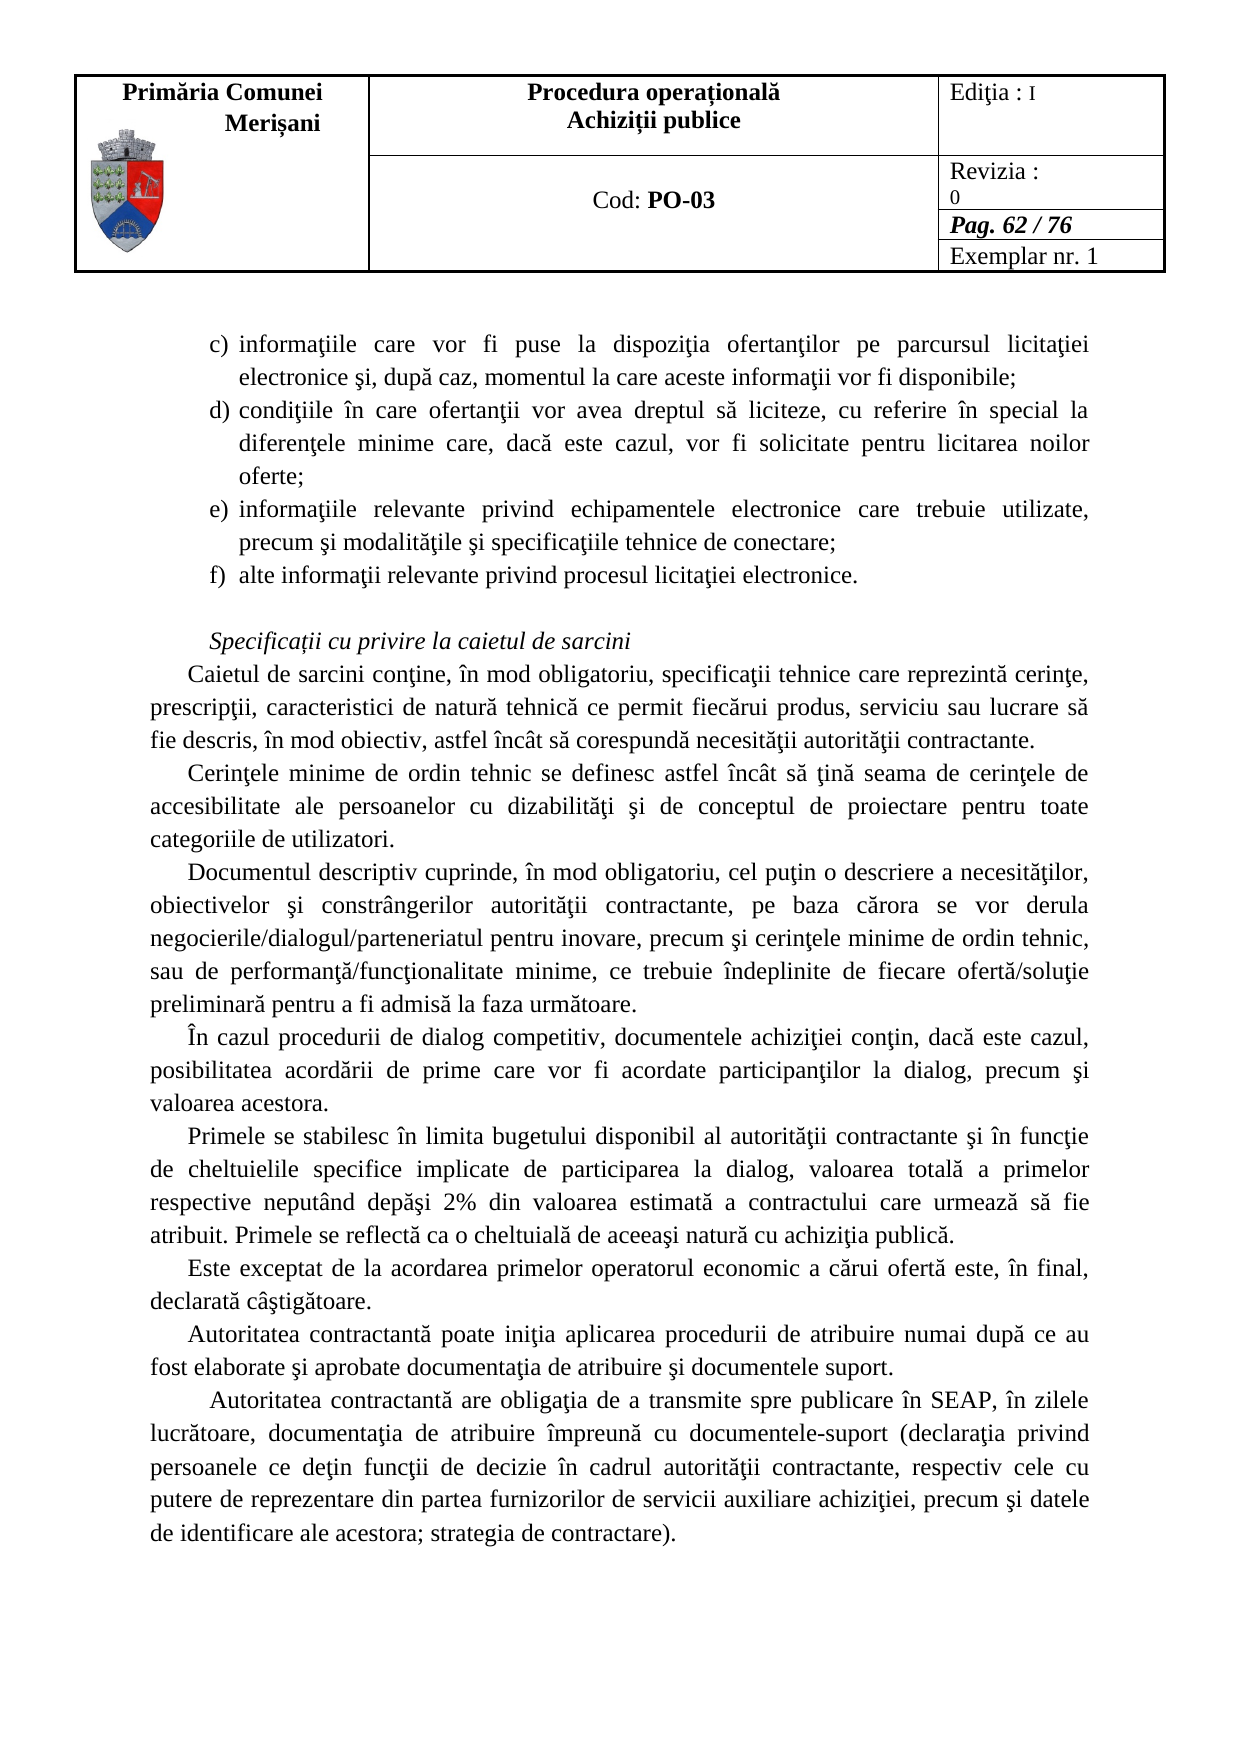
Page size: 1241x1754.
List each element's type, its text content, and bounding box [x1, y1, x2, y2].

list informaţiile relevante privind echipamentele electronice care trebuie utilizate, precum şi modalităţile şi specificaţiile tehnice de conectare; [209, 494, 1090, 556]
list informaţiile care vor fi puse la dispoziţia ofertanţilor pe parcursul licitaţiei electronice şi, după caz, momentul la care aceste informaţii vor fi disponibile; [209, 329, 1090, 391]
text Primele se stabilesc în limita bugetului disponibil al autorităţii contractante şi în funcţie de cheltuielile specifice implicate de participarea la dialog, valoarea totală a primelor respective neputând depăşi 2% din valoarea estimată a contractului care urmează să fie atribuit. Primele se reflectă ca o cheltuială de aceeaşi natură cu achiziţia publică. [150, 1121, 1090, 1249]
text Documentul descriptiv cuprinde, în mod obligatoriu, cel puţin o descriere a necesităţilor, obiectivelor şi constrângerilor autorităţii contractante, pe baza cărora se vor derula negocierile/dialogul/parteneriatul pentru inovare, precum şi cerinţele minime de ordin tehnic, sau de performanţă/funcţionalitate minime, ce trebuie îndeplinite de fiecare ofertă/soluţie preliminară pentru a fi admisă la faza următoare. [150, 857, 1090, 1018]
text În cazul procedurii de dialog competitiv, documentele achiziţiei conţin, dacă este cazul, posibilitatea acordării de prime care vor fi acordate participanţilor la dialog, precum şi valoarea acestora. [150, 1022, 1090, 1117]
text Cerinţele minime de ordin tehnic se definesc astfel încât să ţină seama de cerinţele de accesibilitate ale persoanelor cu dizabilităţi şi de conceptul de proiectare pentru toate categoriile de utilizatori. [150, 758, 1090, 853]
text Autoritatea contractantă are obligaţia de a transmite spre publicare în SEAP, în zilele lucrătoare, documentaţia de atribuire împreună cu documentele-suport (declaraţia privind persoanele ce deţin funcţii de decizie în cadrul autorităţii contractante, respectiv cele cu putere de reprezentare din partea furnizorilor de servicii auxiliare achiziţiei, precum şi datele de identificare ale acestora; strategia de contractare). [150, 1386, 1090, 1546]
list condiţiile în care ofertanţii vor avea dreptul să liciteze, cu referire în special la diferenţele minime care, dacă este cazul, vor fi solicitate pentru licitarea noilor oferte; [209, 395, 1090, 490]
picture [83, 119, 169, 257]
list alte informaţii relevante privind procesul licitaţiei electronice. [209, 560, 1090, 589]
text Specificații cu privire la caietul de sarcini [150, 626, 1090, 655]
text Este exceptat de la acordarea primelor operatorul economic a cărui ofertă este, în final, declarată câştigătoare. [150, 1253, 1090, 1315]
text Caietul de sarcini conţine, în mod obligatoriu, specificaţii tehnice care reprezintă cerinţe, prescripţii, caracteristici de natură tehnică ce permit fiecărui produs, serviciu sau lucrare să fie descris, în mod obiectiv, astfel încât să corespundă necesităţii autorităţii contractante. [150, 659, 1090, 754]
text Autoritatea contractantă poate iniţia aplicarea procedurii de atribuire numai după ce au fost elaborate şi aprobate documentaţia de atribuire şi documentele suport. [150, 1319, 1090, 1381]
